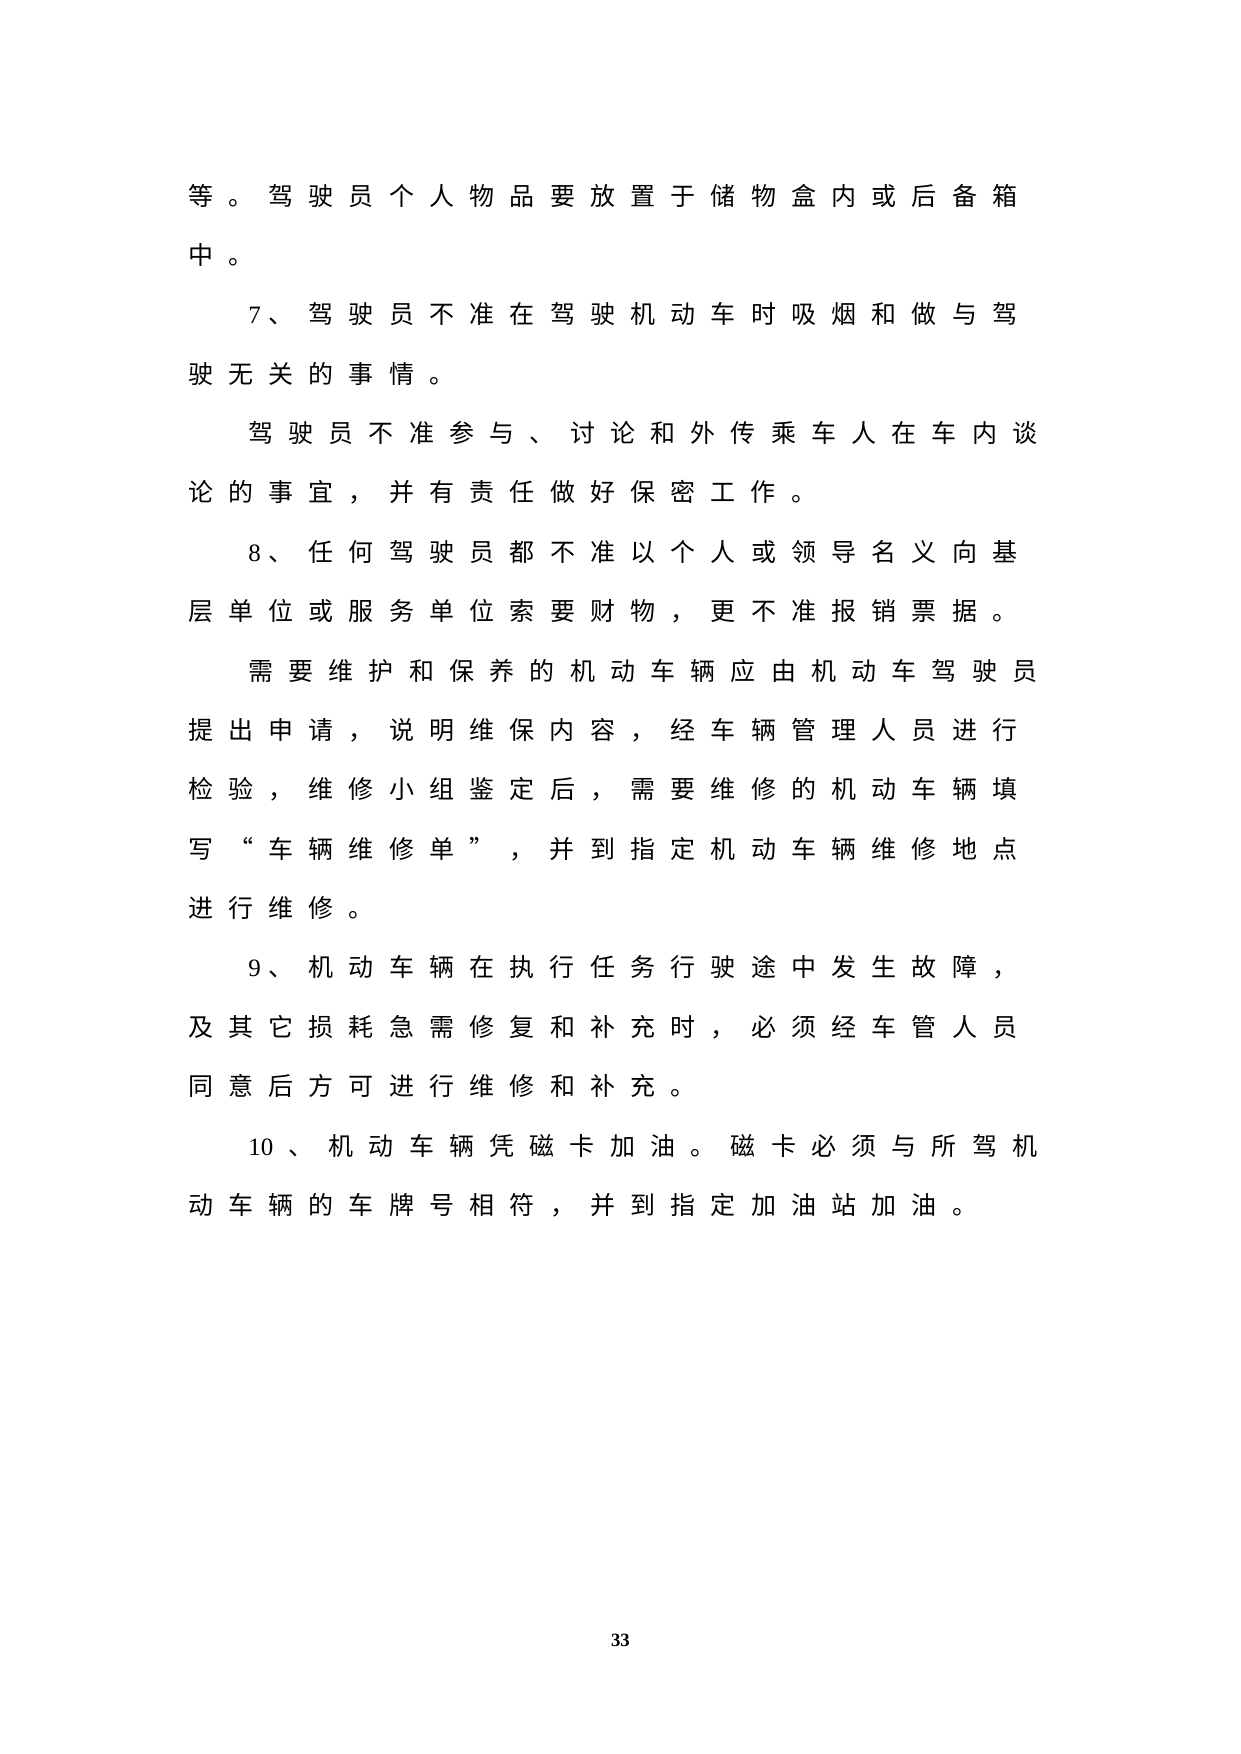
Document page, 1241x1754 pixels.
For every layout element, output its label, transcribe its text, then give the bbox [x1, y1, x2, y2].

text 7、驾驶员不准在驾驶机动车时吸烟和做与驾驶无关的事情。 [188, 283, 1052, 402]
text 驾驶员不准参与、讨论和外传乘车人在车内谈论的事宜，并有责任做好保密工作。 [188, 402, 1052, 521]
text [188, 164, 1052, 283]
text 8、任何驾驶员都不准以个人或领导名义向基层单位或服务单位索要财物，更不准报销票据。 [188, 521, 1052, 639]
text 10、机动车辆凭磁卡加油。磁卡必须与所驾机动车辆的车牌号相符，并到指定加油站加油。 [188, 1114, 1052, 1233]
text 9、机动车辆在执行任务行驶途中发生故障，及其它损耗急需修复和补充时，必须经车管人员同意后方可进行维修和补充。 [188, 936, 1052, 1114]
text 需要维护和保养的机动车辆应由机动车驾驶员提出申请，说明维保内容，经车辆管理人员进行检验，维修小组鉴定后，需要维修的机动车辆填写“车辆维修单”，并到指定机动车辆维修地点进行维修。 [188, 639, 1052, 936]
